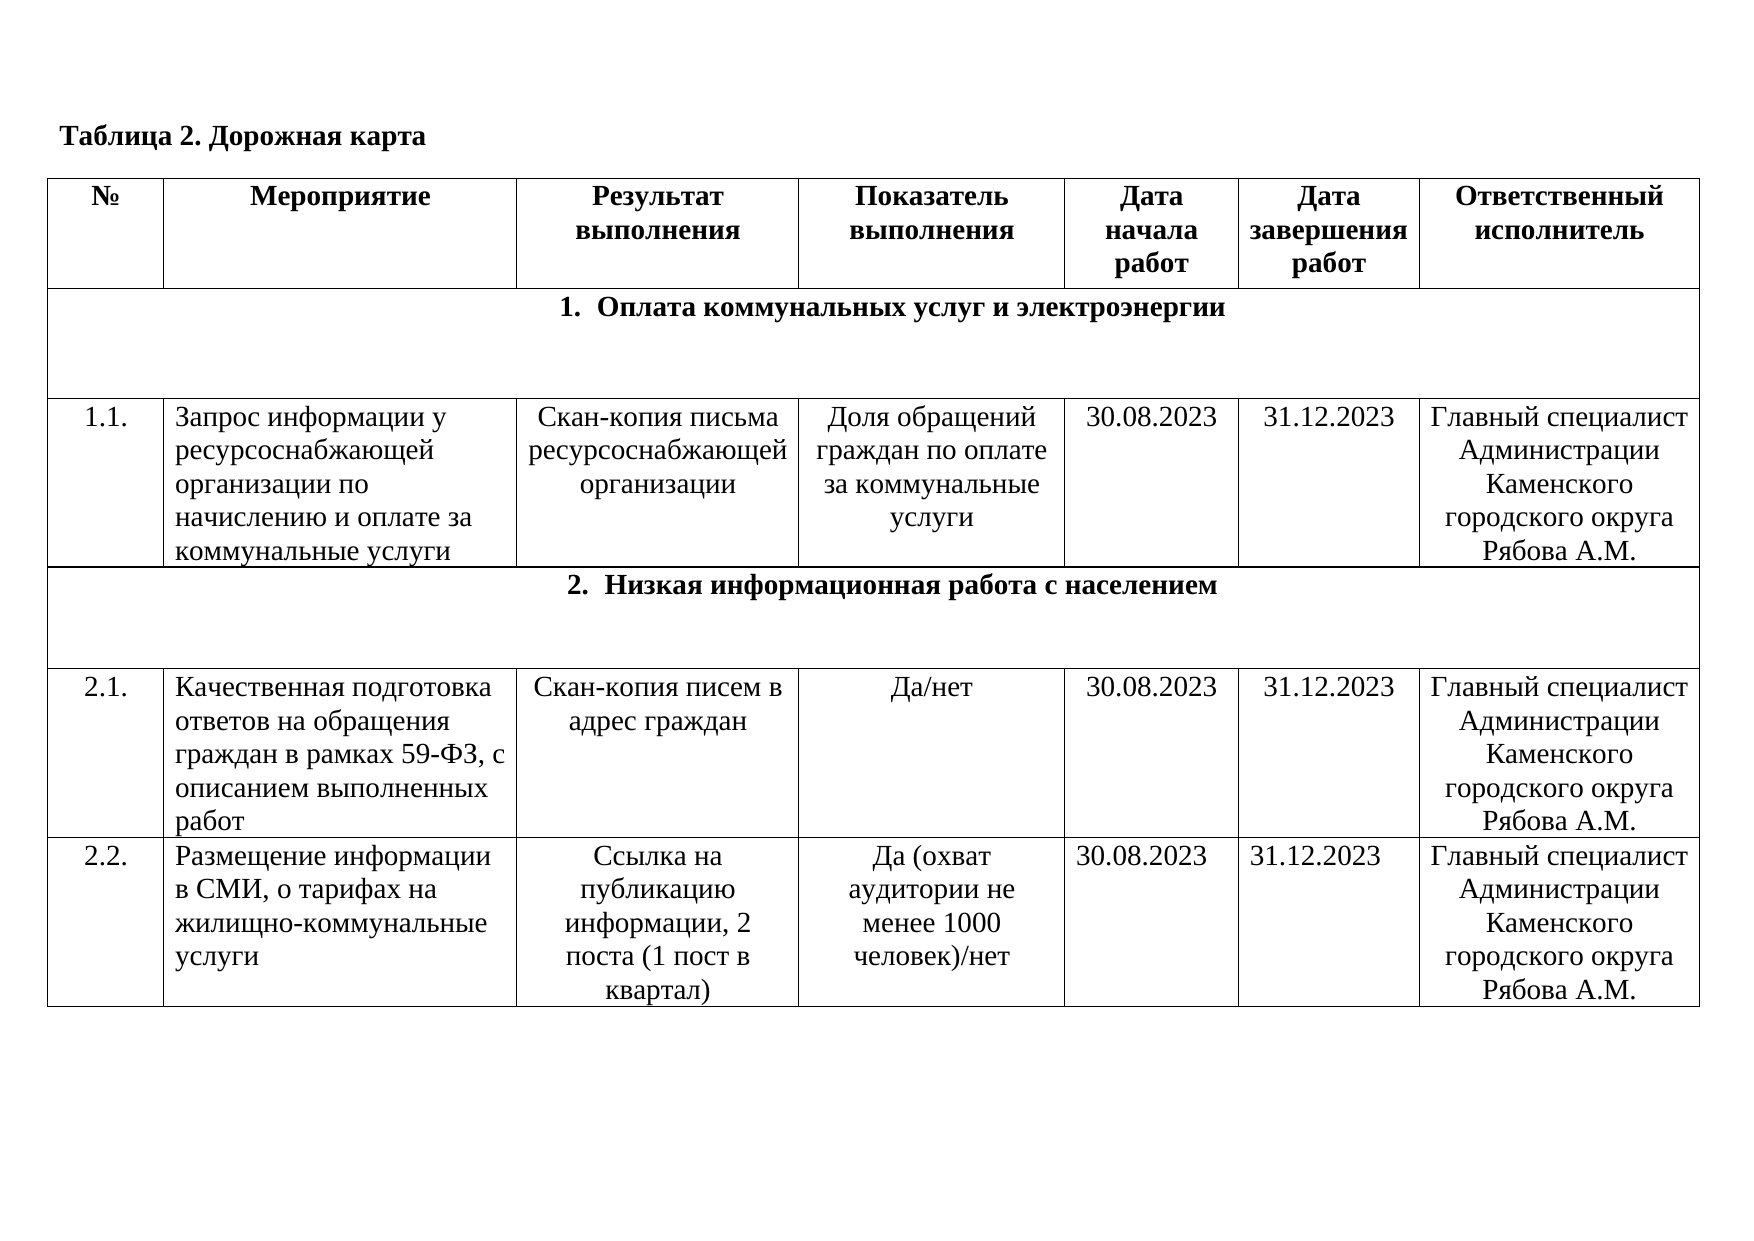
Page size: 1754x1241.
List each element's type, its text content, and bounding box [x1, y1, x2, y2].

table_cell Оплата коммунальных услуг и электроэнергии [48, 289, 1699, 398]
table_cell 2.1. [48, 669, 163, 837]
table_cell 31.12.2023 [1239, 669, 1419, 837]
table_cell Да/нет [799, 669, 1064, 837]
table_cell Скан-копия письма ресурсоснабжающей организации [517, 399, 798, 566]
table_cell 1.1. [48, 399, 163, 566]
text Таблица 2. Дорожная карта [59, 118, 1695, 152]
table_cell 31.12.2023 [1239, 838, 1419, 1006]
table_cell Да (охват аудитории не менее 1000 человек)/нет [799, 838, 1064, 1006]
table_header Дата начала работ [1065, 179, 1238, 288]
table_header Результат выполнения [517, 179, 798, 288]
table_cell Главный специалист Администрации Каменского городского округа Рябова А.М. [1420, 669, 1699, 837]
table_cell 31.12.2023 [1239, 399, 1419, 566]
table_cell 30.08.2023 [1065, 399, 1238, 566]
table_header Показатель выполнения [799, 179, 1064, 288]
table_cell Ссылка на публикацию информации, 2 поста (1 пост в квартал) [517, 838, 798, 1006]
table_cell Доля обращений граждан по оплате за коммунальные услуги [799, 399, 1064, 566]
table_header Дата завершения работ [1239, 179, 1419, 288]
table_cell Запрос информации у ресурсоснабжающей организации по начислению и оплате за коммунальные услуги [164, 399, 516, 566]
table_cell Низкая информационная работа с населением [48, 568, 1699, 668]
table_cell 30.08.2023 [1065, 838, 1238, 1006]
table_header № [48, 179, 163, 288]
table_cell Главный специалист Администрации Каменского городского округа Рябова А.М. [1420, 399, 1699, 566]
table_header Мероприятие [164, 179, 516, 288]
table_cell Главный специалист Администрации Каменского городского округа Рябова А.М. [1420, 838, 1699, 1006]
table_cell 2.2. [48, 838, 163, 1006]
table_cell Размещение информации в СМИ, о тарифах на жилищно-коммунальные услуги [164, 838, 516, 1006]
table_cell 30.08.2023 [1065, 669, 1238, 837]
table_header Ответственный исполнитель [1420, 179, 1699, 288]
table_cell Скан-копия писем в адрес граждан [517, 669, 798, 837]
table_cell Качественная подготовка ответов на обращения граждан в рамках 59-ФЗ, с описанием выполненных работ [164, 669, 516, 837]
